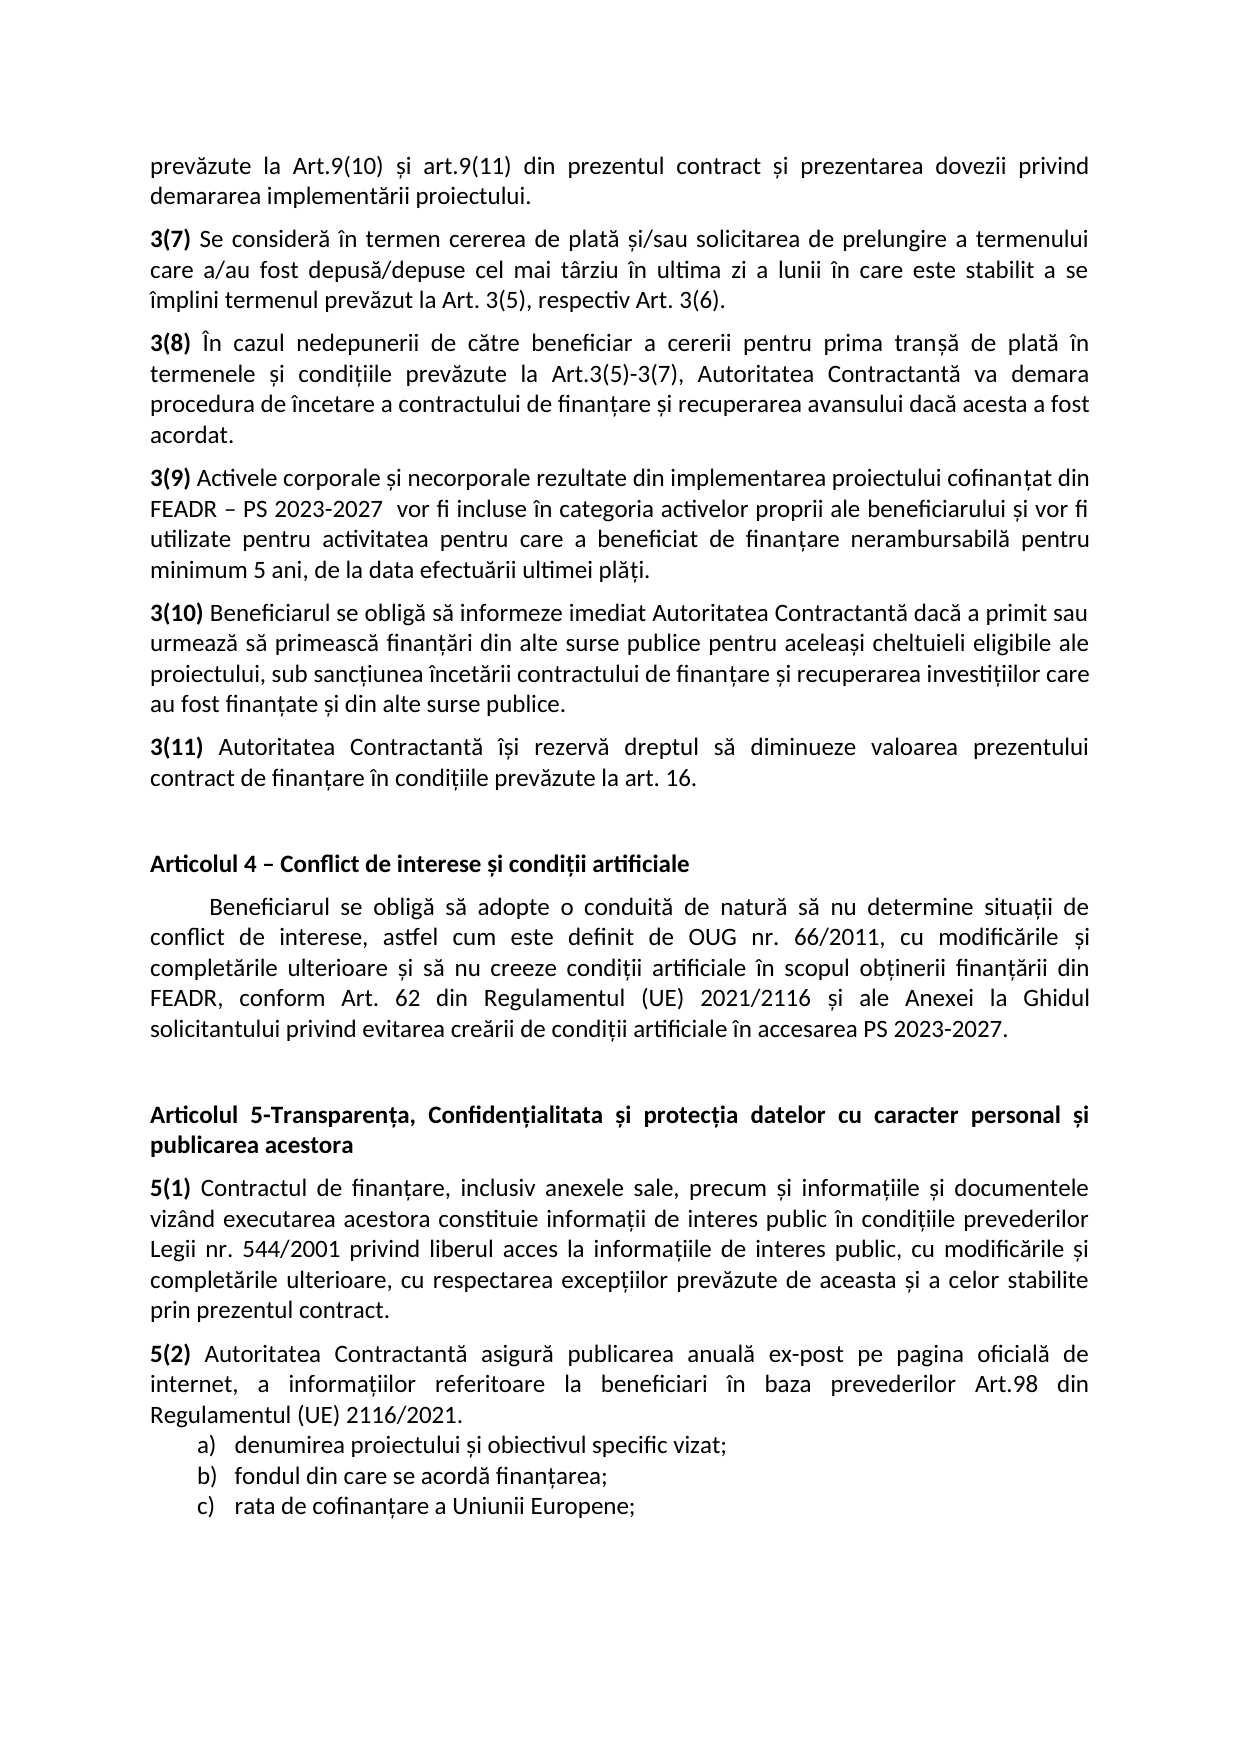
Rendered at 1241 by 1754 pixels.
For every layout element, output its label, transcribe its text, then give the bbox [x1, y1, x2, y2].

text 3(8) În cazul nedepunerii de către beneficiar a cererii pentru prima tranșă de plată în termenele și condițiile prevăzute la Art.3(5)-3(7), Autoritatea Contractantă va demara procedura de încetare a contractului de finanțare și recuperarea avansului dacă acesta a fost acordat. [150, 328, 1090, 450]
text 5(2) Autoritatea Contractantă asigură publicarea anuală ex-post pe pagina oficială de internet, a informaţiilor referitoare la beneficiari în baza prevederilor Art.98 din Regulamentul (UE) 2116/2021. [150, 1338, 1090, 1429]
text Beneficiarul se obligă să adopte o conduită de natură să nu determine situaţii de conflict de interese, astfel cum este definit de OUG nr. 66/2011, cu modificările și completările ulterioare și să nu creeze condiții artificiale în scopul obținerii finanțării din FEADR, conform Art. 62 din Regulamentul (UE) 2021/2116 și ale Anexei la Ghidul solicitantului privind evitarea creării de condiții artificiale în accesarea PS 2023-2027. [150, 891, 1090, 1043]
list fondul din care se acordă finanțarea; [197, 1460, 1090, 1490]
text Articolul 5-Transparenţa, Confidenţialitata și protecţia datelor cu caracter personal și publicarea acestora [150, 1099, 1090, 1160]
text 3(7) Se consideră în termen cererea de plată şi/sau solicitarea de prelungire a termenului care a/au fost depusă/depuse cel mai târziu în ultima zi a lunii în care este stabilit a se împlini termenul prevăzut la Art. 3(5), respectiv Art. 3(6). [150, 223, 1090, 315]
text 3(9) Activele corporale şi necorporale rezultate din implementarea proiectului cofinanțat din FEADR – PS 2023-2027 vor fi incluse în categoria activelor proprii ale beneficiarului şi vor fi utilizate pentru activitatea pentru care a beneficiat de finanțare nerambursabilă pentru minimum 5 ani, de la data efectuării ultimei plăți. [150, 462, 1090, 584]
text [150, 150, 1090, 211]
list rata de cofinanțare a Uniunii Europene; [197, 1490, 1090, 1521]
text Articolul 4 – Conflict de interese și condiții artificiale [150, 848, 1090, 878]
text 3(10) Beneficiarul se obligă să informeze imediat Autoritatea Contractantă dacă a primit sau urmează să primească finanţări din alte surse publice pentru aceleaşi cheltuieli eligibile ale proiectului, sub sancţiunea încetării contractului de finanțare și recuperarea investițiilor care au fost finanțate și din alte surse publice. [150, 597, 1090, 719]
text 5(1) Contractul de finanţare, inclusiv anexele sale, precum şi informaţiile şi documentele vizând executarea acestora constituie informaţii de interes public în condiţiile prevederilor Legii nr. 544/2001 privind liberul acces la informaţiile de interes public, cu modificările şi completările ulterioare, cu respectarea excepţiilor prevăzute de aceasta şi a celor stabilite prin prezentul contract. [150, 1173, 1090, 1325]
text 3(11) Autoritatea Contractantă îşi rezervă dreptul să diminueze valoarea prezentului contract de finanțare în condițiile prevăzute la art. 16. [150, 731, 1090, 792]
list denumirea proiectului și obiectivul specific vizat; [197, 1429, 1090, 1460]
